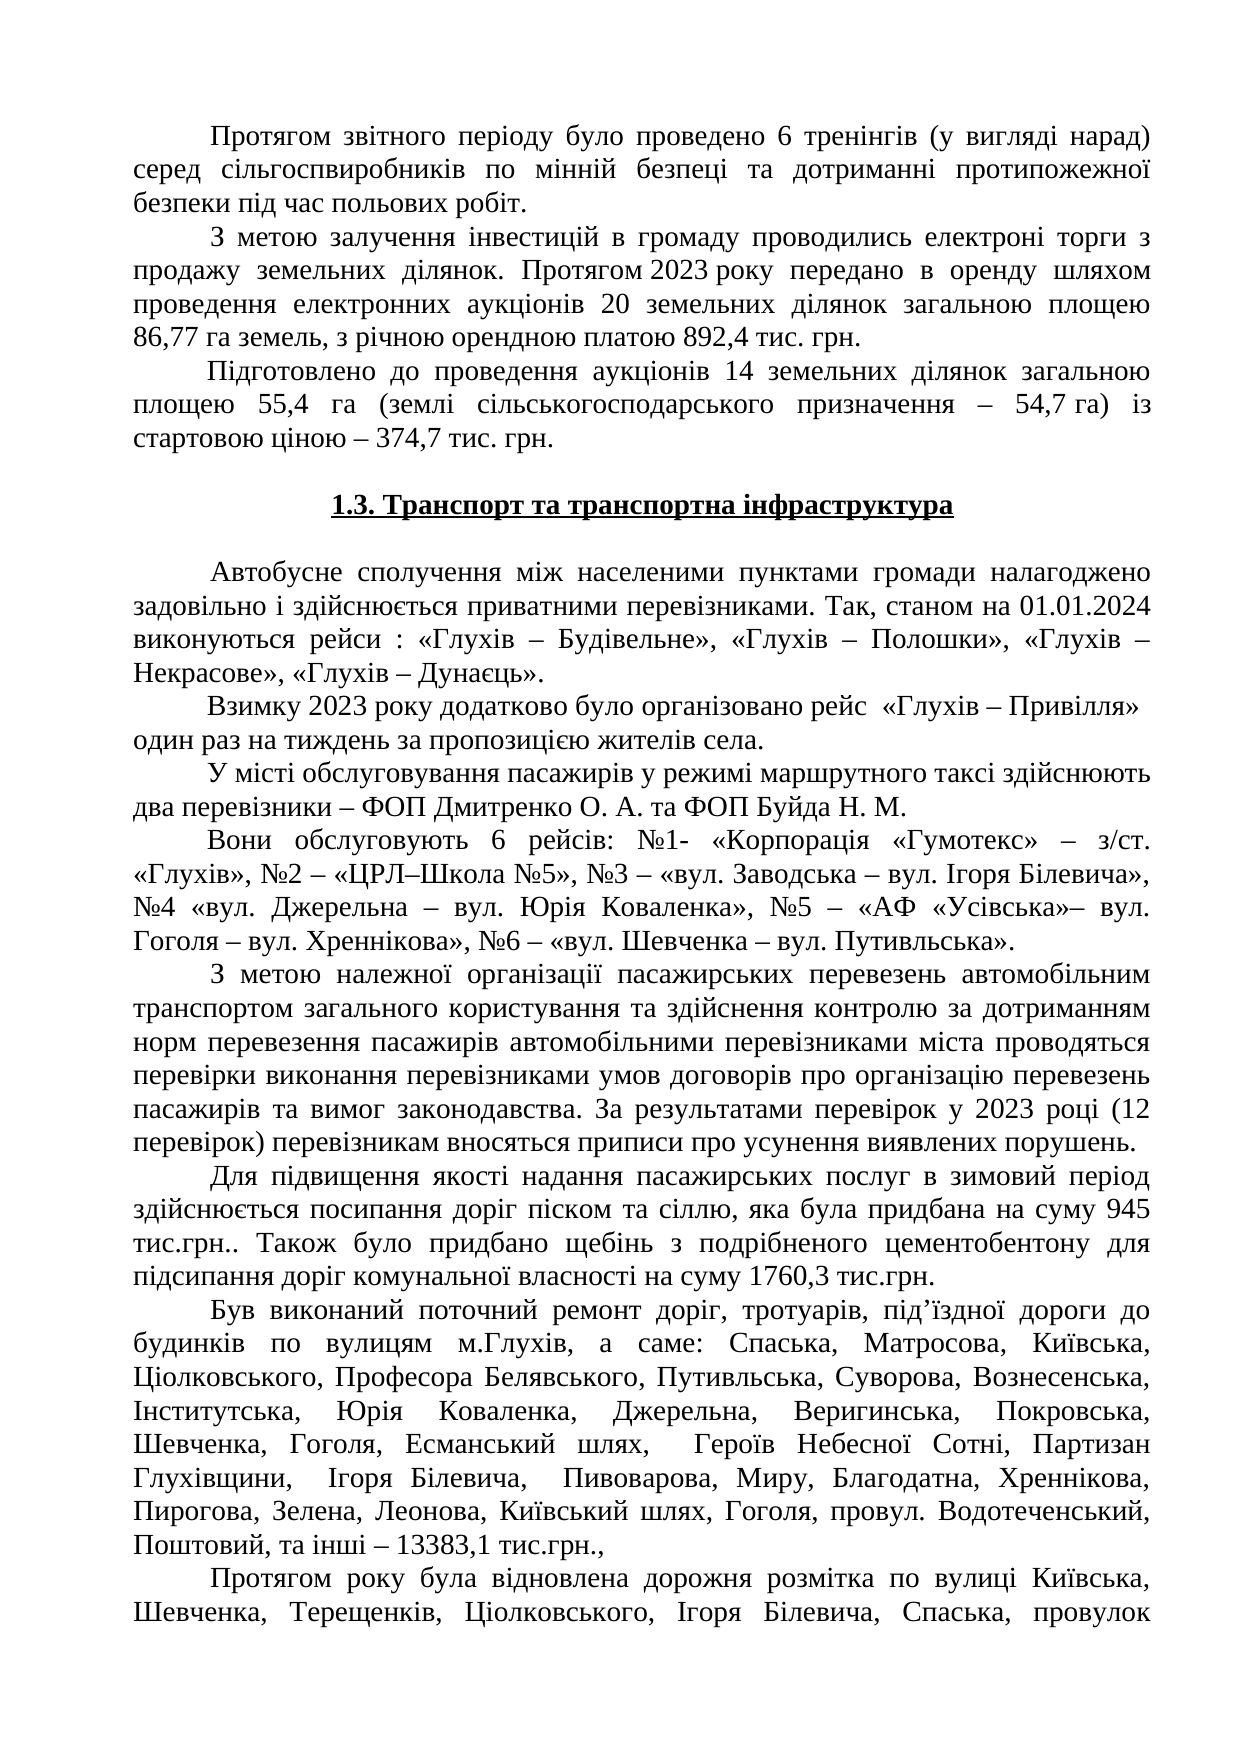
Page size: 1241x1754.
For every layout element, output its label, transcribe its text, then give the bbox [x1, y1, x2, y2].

text Був виконаний поточний ремонт доріг, тротуарів, під’їздної дороги до будинків по вулицям м.Глухів, а саме: Спаська, Матросова, Київська, Ціолковського, Професора Белявського, Путивльська, Суворова, Вознесенська, Інститутська, Юрія Коваленка, Джерельна, Веригинська, Покровська, Шевченка, Гоголя, Есманський шлях, Героїв Небесної Сотні, Партизан Глухівщини, Ігоря Білевича, Пивоварова, Миру, Благодатна, Хреннікова, Пирогова, Зелена, Леонова, Київський шлях, Гоголя, провул. Водотеченський, Поштовий, та інші – 13383,1 тис.грн., [133, 1292, 1152, 1560]
text З метою належної організації пасажирських перевезень автомобільним транспортом загального користування та здійснення контролю за дотриманням норм перевезення пасажирів автомобільними перевізниками міста проводяться перевірки виконання перевізниками умов договорів про організацію перевезень пасажирів та вимог законодавства. За результатами перевірок у 2023 році (12 перевірок) перевізникам вносяться приписи про усунення виявлених порушень. [133, 957, 1152, 1158]
text З метою залучення інвестицій в громаду проводились електроні торги з продажу земельних ділянок. Протягом 2023 року передано в оренду шляхом проведення електронних аукціонів 20 земельних ділянок загальною площею 86,77 га земель, з річною орендною платою 892,4 тис. грн. [133, 219, 1152, 353]
text Протягом звітного періоду було проведено 6 тренінгів (у вигляді нарад) серед сільгоспвиробників по мінній безпеці та дотриманні протипожежної безпеки під час польових робіт. [133, 118, 1152, 219]
text Для підвищення якості надання пасажирських послуг в зимовий період здійснюється посипання доріг піском та сіллю, яка була придбана на суму 945 тис.грн.. Також було придбано щебінь з подрібненого цементобентону для підсипання доріг комунальної власності на суму 1760,3 тис.грн. [133, 1158, 1152, 1292]
text Взимку 2023 року додатково було організовано рейс «Глухів – Привілля» один раз на тиждень за пропозицією жителів села. [133, 688, 1152, 755]
text Автобусне сполучення між населеними пунктами громади налагоджено задовільно і здійснюється приватними перевізниками. Так, станом на 01.01.2024 виконуються рейси : «Глухів – Будівельне», «Глухів – Полошки», «Глухів – Некрасове», «Глухів – Дунаєць». [133, 554, 1152, 688]
text Вони обслуговують 6 рейсів: №1- «Корпорація «Гумотекс» – з/ст. «Глухів», №2 – «ЦРЛ–Школа №5», №3 – «вул. Заводська – вул. Ігоря Білевича», №4 «вул. Джерельна – вул. Юрія Коваленка», №5 – «АФ «Усівська»– вул. Гоголя – вул. Хреннікова», №6 – «вул. Шевченка – вул. Путивльська». [133, 822, 1152, 957]
text Підготовлено до проведення аукціонів 14 земельних ділянок загальною площею 55,4 га (землі сільськогосподарського призначення – 54,7 га) із стартовою ціною – 374,7 тис. грн. [133, 353, 1152, 453]
text У місті обслуговування пасажирів у режимі маршрутного таксі здійснюють два перевізники – ФОП Дмитренко О. А. та ФОП Буйда Н. М. [133, 755, 1152, 822]
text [133, 1560, 1152, 1627]
text 1.3. Транспорт та транспортна інфраструктура [133, 487, 1152, 521]
